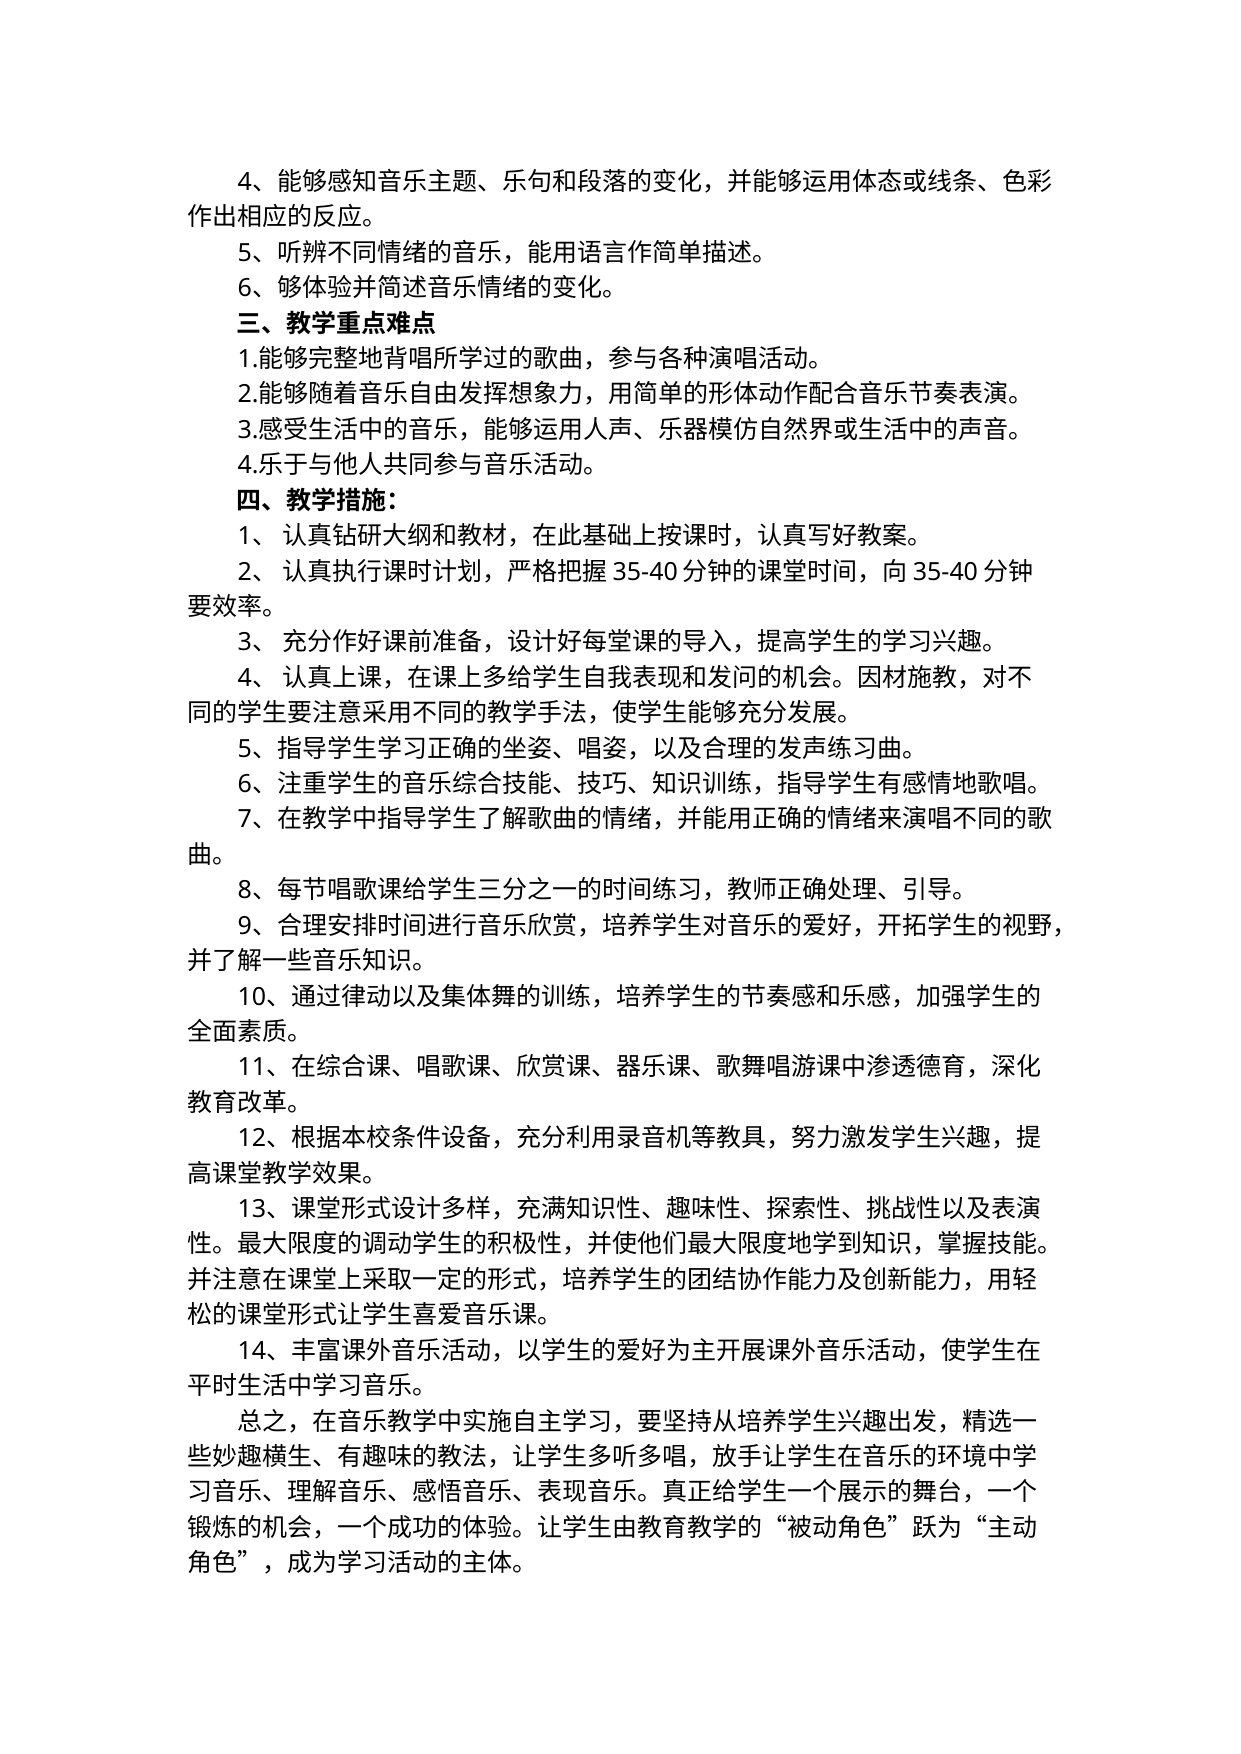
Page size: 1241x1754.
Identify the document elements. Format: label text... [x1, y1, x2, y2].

text 6、注重学生的音乐综合技能、技巧、知识训练，指导学生有感情地歌唱。 [187, 764, 1053, 799]
text 9、合理安排时间进行音乐欣赏，培养学生对音乐的爱好，开拓学生的视野，并了解一些音乐知识。 [187, 906, 1053, 977]
text 三、教学重点难点 [187, 304, 1053, 339]
text 2、 认真执行课时计划，严格把握35-40分钟的课堂时间，向35-40分钟要效率。 [187, 552, 1053, 622]
text 四、教学措施： [187, 481, 1053, 516]
text 5、听辨不同情绪的音乐，能用语言作简单描述。 [187, 233, 1053, 268]
text 14、丰富课外音乐活动，以学生的爱好为主开展课外音乐活动，使学生在平时生活中学习音乐。 [187, 1331, 1053, 1402]
text 7、在教学中指导学生了解歌曲的情绪，并能用正确的情绪来演唱不同的歌曲。 [187, 799, 1053, 870]
text 4、能够感知音乐主题、乐句和段落的变化，并能够运用体态或线条、色彩作出相应的反应。 [187, 162, 1053, 233]
text 13、课堂形式设计多样，充满知识性、趣味性、探索性、挑战性以及表演性。最大限度的调动学生的积极性，并使他们最大限度地学到知识，掌握技能。并注意在课堂上采取一定的形式，培养学生的团结协作能力及创新能力，用轻松的课堂形式让学生喜爱音乐课。 [187, 1189, 1053, 1331]
text 5、指导学生学习正确的坐姿、唱姿，以及合理的发声练习曲。 [187, 729, 1053, 764]
text 2.能够随着音乐自由发挥想象力，用简单的形体动作配合音乐节奏表演。 [187, 374, 1053, 410]
text 4、 认真上课，在课上多给学生自我表现和发问的机会。因材施教，对不同的学生要注意采用不同的教学手法，使学生能够充分发展。 [187, 658, 1053, 729]
text 6、够体验并简述音乐情绪的变化。 [187, 268, 1053, 304]
text 1、 认真钻研大纲和教材，在此基础上按课时，认真写好教案。 [187, 516, 1053, 552]
text 3、 充分作好课前准备，设计好每堂课的导入，提高学生的学习兴趣。 [187, 622, 1053, 658]
text 总之，在音乐教学中实施自主学习，要坚持从培养学生兴趣出发，精选一些妙趣横生、有趣味的教法，让学生多听多唱，放手让学生在音乐的环境中学习音乐、理解音乐、感悟音乐、表现音乐。真正给学生一个展示的舞台，一个锻炼的机会，一个成功的体验。让学生由教育教学的“被动角色”跃为“主动角色”，成为学习活动的主体。 [187, 1402, 1053, 1579]
text 10、通过律动以及集体舞的训练，培养学生的节奏感和乐感，加强学生的全面素质。 [187, 977, 1053, 1047]
text 8、每节唱歌课给学生三分之一的时间练习，教师正确处理、引导。 [187, 870, 1053, 906]
text 1.能够完整地背唱所学过的歌曲，参与各种演唱活动。 [187, 339, 1053, 374]
text 11、在综合课、唱歌课、欣赏课、器乐课、歌舞唱游课中渗透德育，深化教育改革。 [187, 1047, 1053, 1118]
text 3.感受生活中的音乐，能够运用人声、乐器模仿自然界或生活中的声音。 [187, 410, 1053, 445]
text 4.乐于与他人共同参与音乐活动。 [187, 445, 1053, 481]
text 12、根据本校条件设备，充分利用录音机等教具，努力激发学生兴趣，提高课堂教学效果。 [187, 1118, 1053, 1189]
